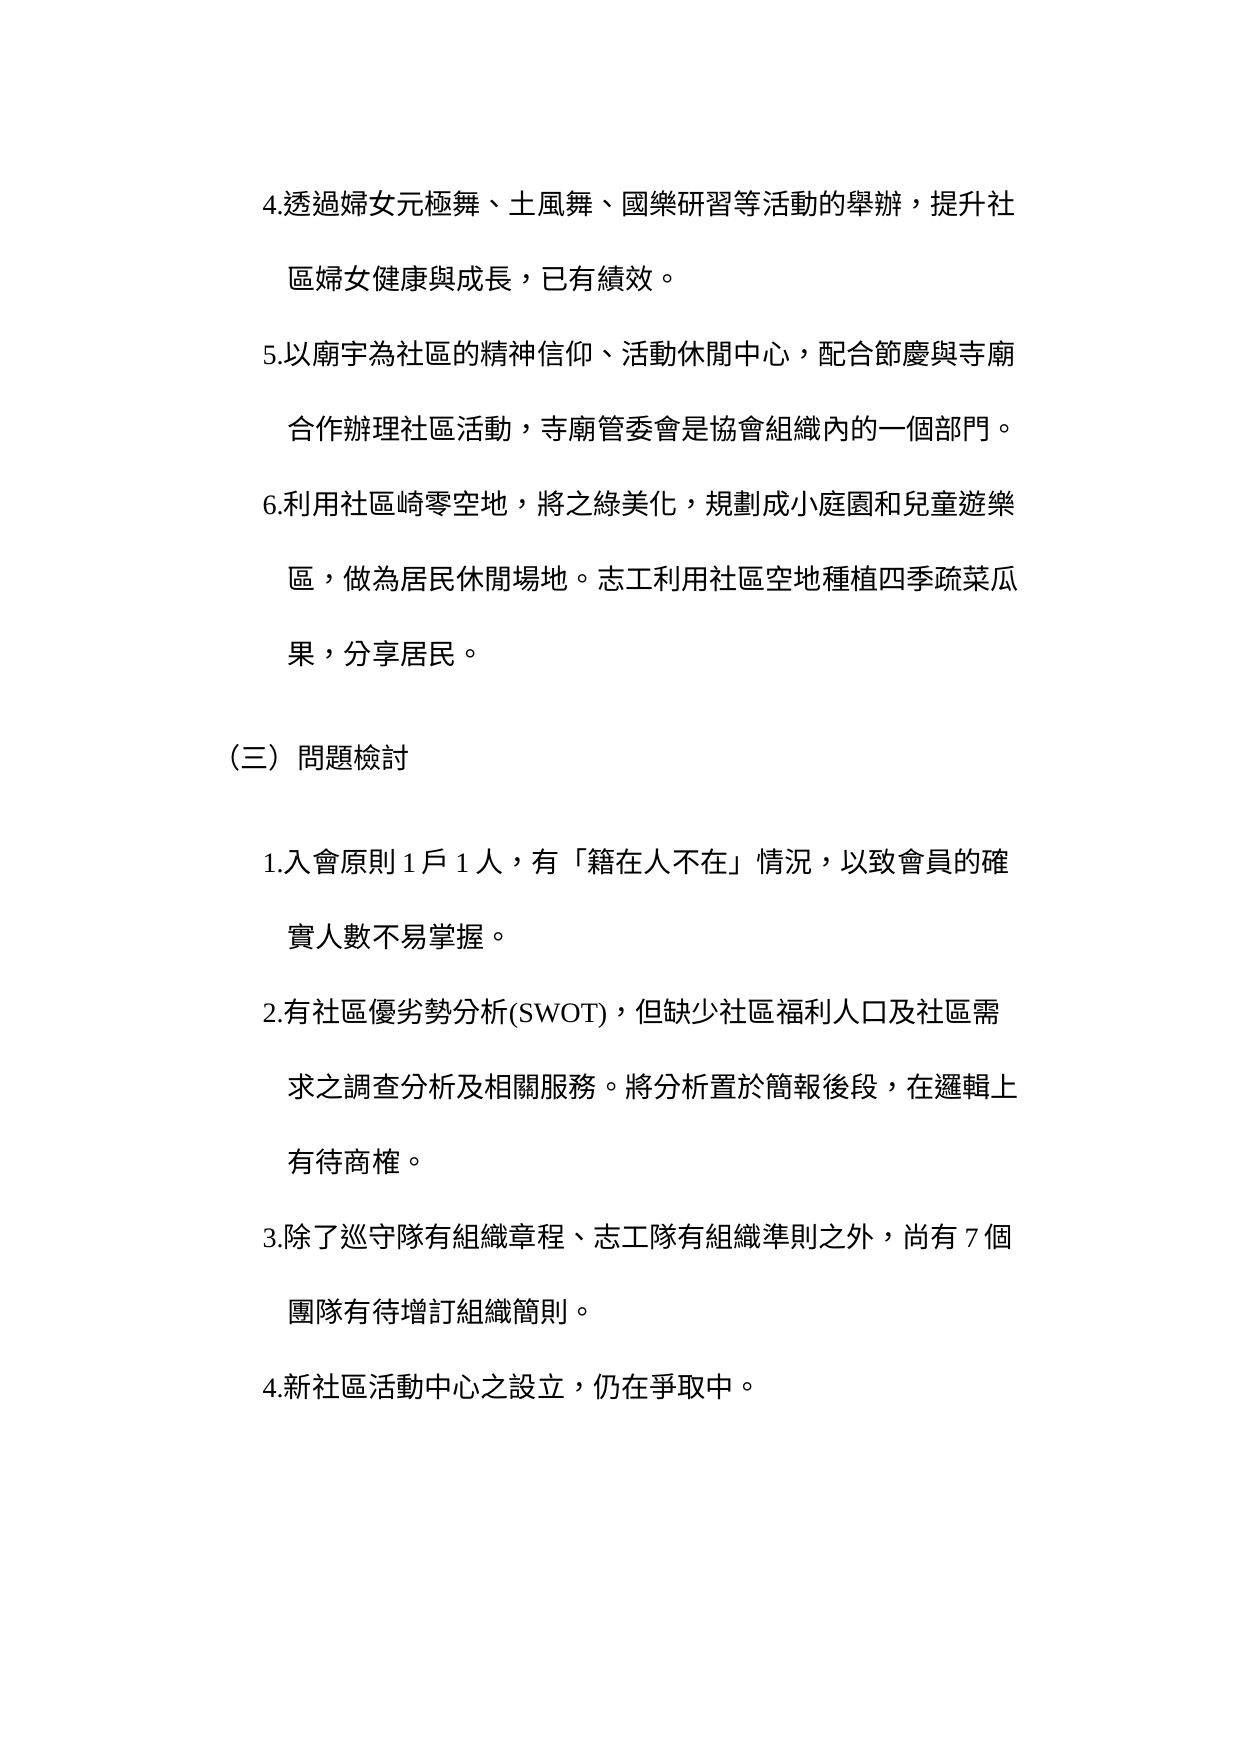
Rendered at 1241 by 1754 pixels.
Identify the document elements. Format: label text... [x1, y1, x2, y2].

text 2.有社區優劣勢分析(SWOT)，但缺少社區福利人口及社區需求之調查分析及相關服務。將分析置於簡報後段，在邏輯上有待商榷。 [262, 973, 1028, 1198]
text 3.除了巡守隊有組織章程、志工隊有組織準則之外，尚有7個團隊有待增訂組織簡則。 [262, 1198, 1028, 1348]
text 1.入會原則1戶1人，有「籍在人不在」情況，以致會員的確實人數不易掌握。 [262, 823, 1028, 973]
text （三）問題檢討 [187, 719, 1028, 794]
text 6.利用社區崎零空地，將之綠美化，規劃成小庭園和兒童遊樂區，做為居民休閒場地。志工利用社區空地種植四季疏菜瓜果，分享居民。 [262, 464, 1028, 689]
text 4.透過婦女元極舞、土風舞、國樂研習等活動的舉辦，提升社區婦女健康與成長，已有績效。 [262, 164, 1028, 314]
text 4.新社區活動中心之設立，仍在爭取中。 [262, 1348, 1028, 1423]
text 5.以廟宇為社區的精神信仰、活動休閒中心，配合節慶與寺廟合作辦理社區活動，寺廟管委會是協會組織內的一個部門。 [262, 314, 1028, 464]
